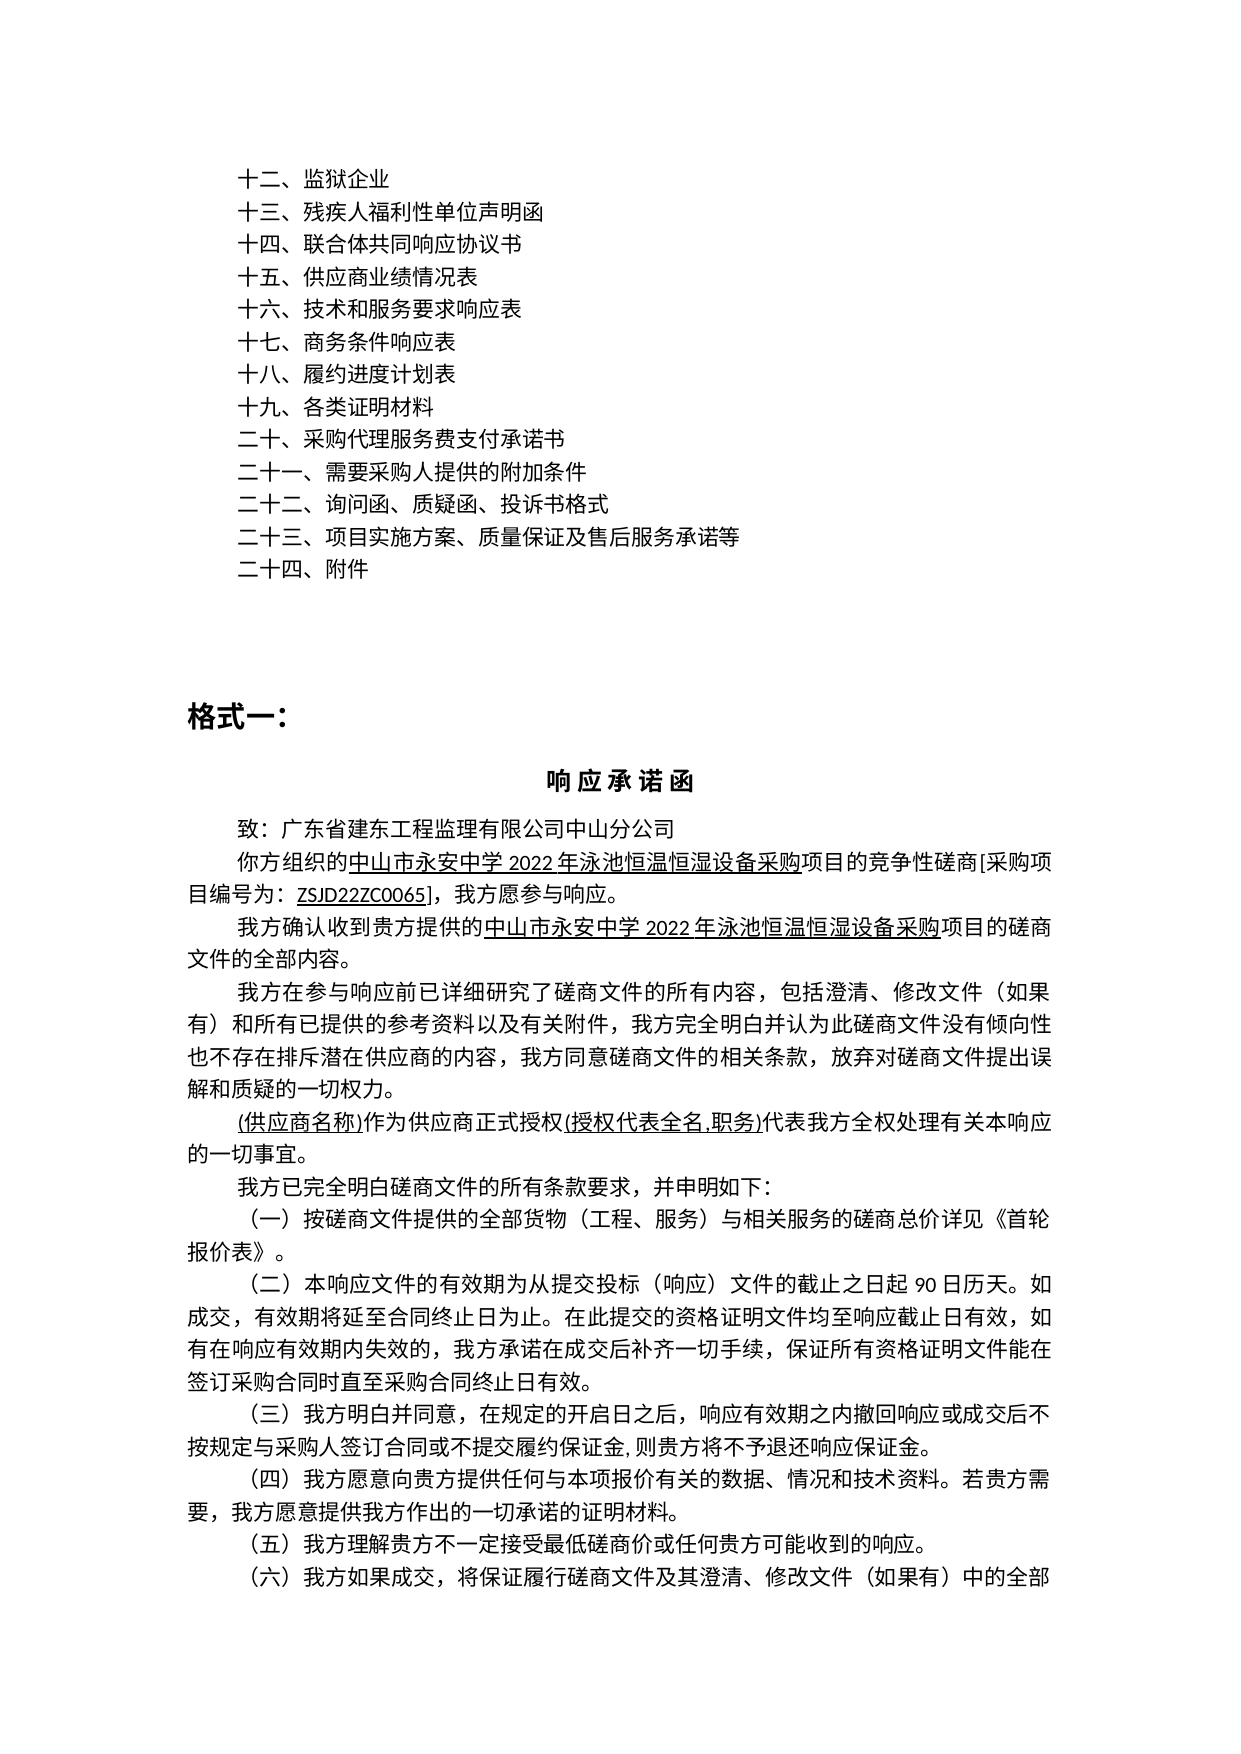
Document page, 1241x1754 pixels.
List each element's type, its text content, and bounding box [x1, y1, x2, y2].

text 二十四、附件 [187, 552, 1053, 584]
text （二）本响应文件的有效期为从提交投标（响应）文件的截止之日起90日历天。如成交，有效期将延至合同终止日为止。在此提交的资格证明文件均至响应截止日有效，如有在响应有效期内失效的，我方承诺在成交后补齐一切手续，保证所有资格证明文件能在签订采购合同时直至采购合同终止日有效。 [187, 1267, 1053, 1397]
text 二十二、询问函、质疑函、投诉书格式 [187, 487, 1053, 519]
text （三）我方明白并同意，在规定的开启日之后，响应有效期之内撤回响应或成交后不按规定与采购人签订合同或不提交履约保证金, 则贵方将不予退还响应保证金。 [187, 1397, 1053, 1462]
text 格式一： [187, 682, 1053, 747]
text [187, 1559, 1053, 1592]
text 响 应 承 诺 函 [187, 747, 1053, 812]
text 二十、采购代理服务费支付承诺书 [187, 422, 1053, 454]
text 我方在参与响应前已详细研究了磋商文件的所有内容，包括澄清、修改文件（如果有）和所有已提供的参考资料以及有关附件，我方完全明白并认为此磋商文件没有倾向性，也不存在排斥潜在供应商的内容，我方同意磋商文件的相关条款，放弃对磋商文件提出误解和质疑的一切权力。 [187, 974, 1053, 1104]
text （一）按磋商文件提供的全部货物（工程、服务）与相关服务的磋商总价详见《首轮报价表》。 [187, 1202, 1053, 1267]
text 十八、履约进度计划表 [187, 357, 1053, 389]
text 二十一、需要采购人提供的附加条件 [187, 454, 1053, 487]
text 十三、残疾人福利性单位声明函 [187, 194, 1053, 227]
text 我方已完全明白磋商文件的所有条款要求，并申明如下： [187, 1169, 1053, 1202]
text 十九、各类证明材料 [187, 389, 1053, 422]
text 十七、商务条件响应表 [187, 324, 1053, 357]
text （五）我方理解贵方不一定接受最低磋商价或任何贵方可能收到的响应。 [187, 1527, 1053, 1559]
text (供应商名称)作为供应商正式授权(授权代表全名,职务)代表我方全权处理有关本响应的一切事宜。 [187, 1104, 1053, 1169]
text 你方组织的中山市永安中学2022年泳池恒温恒湿设备采购项目的竞争性磋商[采购项目编号为：ZSJD22ZC0065]，我方愿参与响应。 [187, 844, 1053, 909]
text 我方确认收到贵方提供的中山市永安中学2022年泳池恒温恒湿设备采购项目的磋商文件的全部内容。 [187, 909, 1053, 974]
text 十六、技术和服务要求响应表 [187, 292, 1053, 324]
text 致：广东省建东工程监理有限公司中山分公司 [187, 812, 1053, 844]
text 十四、联合体共同响应协议书 [187, 227, 1053, 259]
text 二十三、项目实施方案、质量保证及售后服务承诺等 [187, 519, 1053, 552]
text （四）我方愿意向贵方提供任何与本项报价有关的数据、情况和技术资料。若贵方需要，我方愿意提供我方作出的一切承诺的证明材料。 [187, 1462, 1053, 1527]
text 十五、供应商业绩情况表 [187, 259, 1053, 292]
text 十二、监狱企业 [187, 162, 1053, 194]
